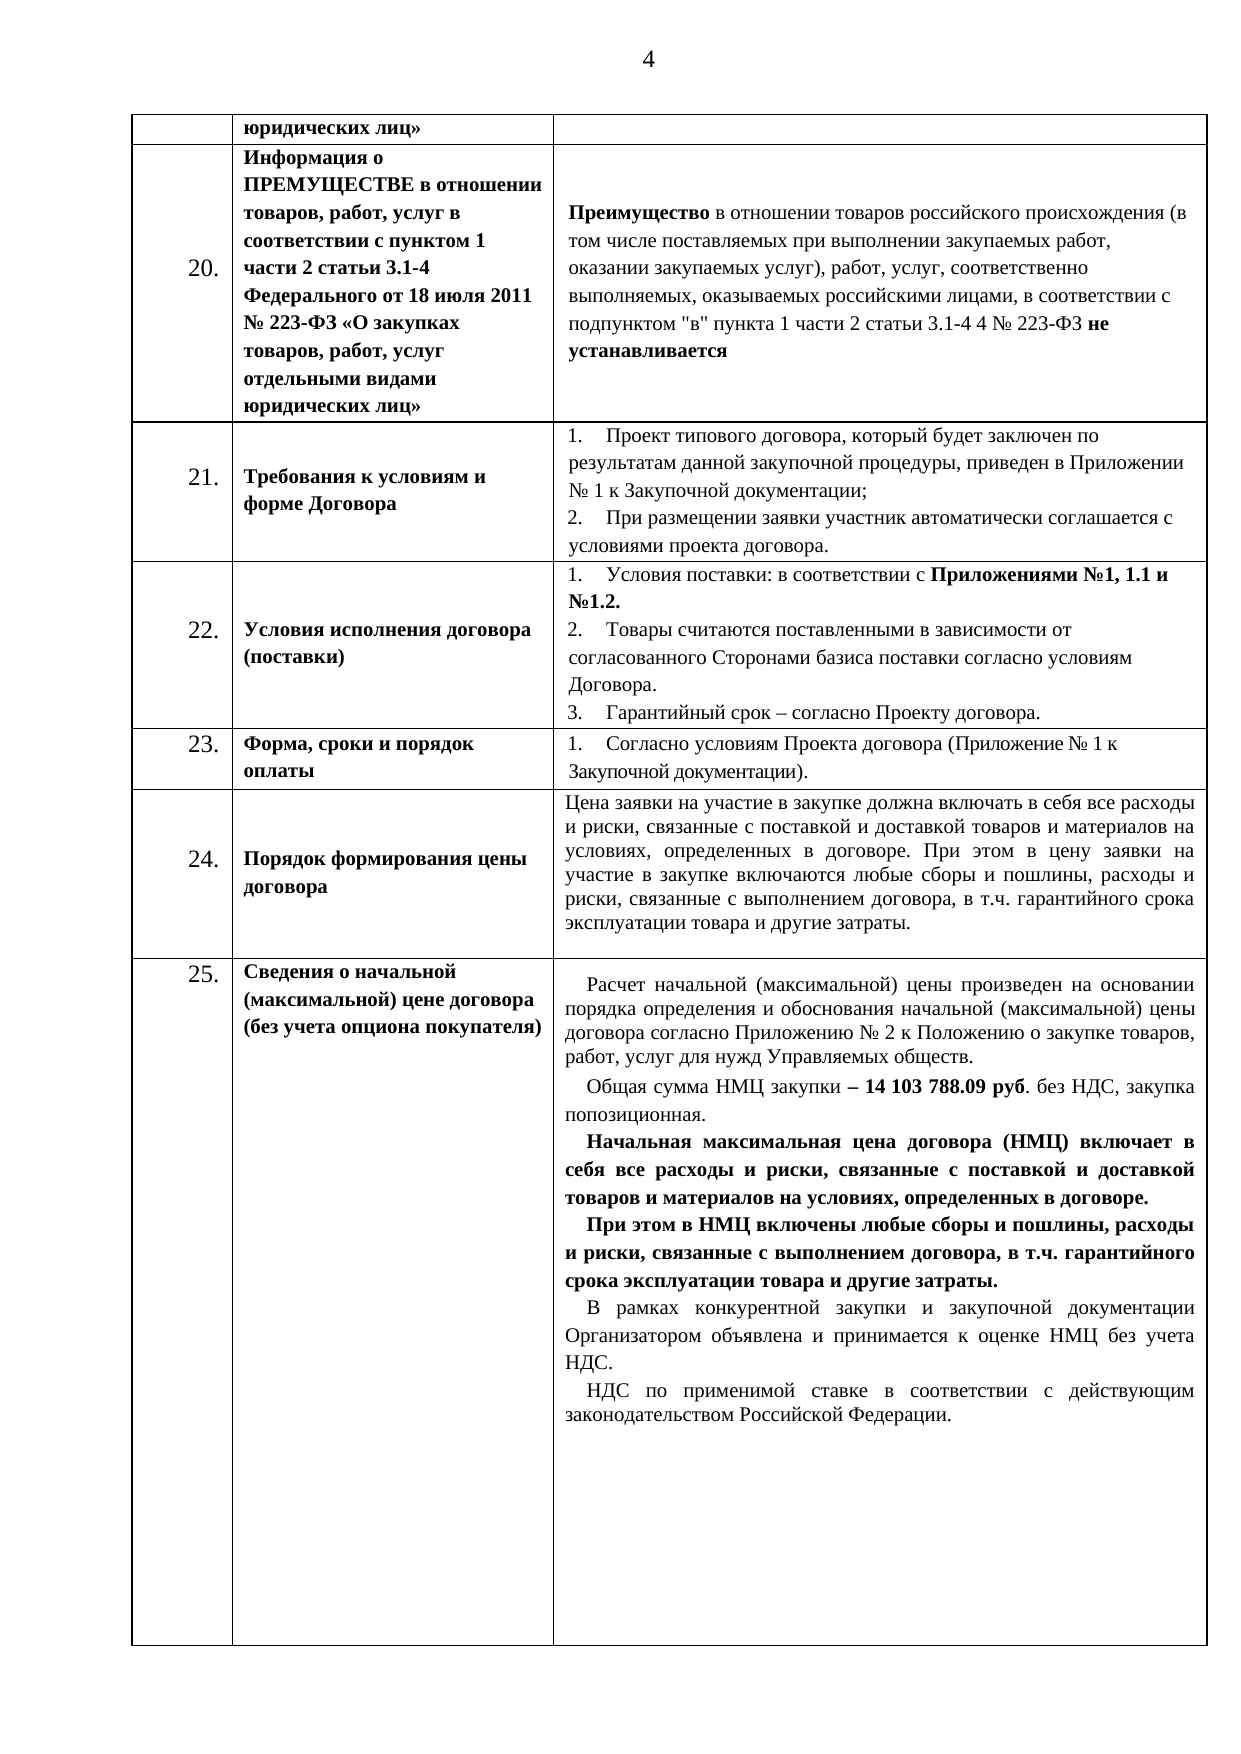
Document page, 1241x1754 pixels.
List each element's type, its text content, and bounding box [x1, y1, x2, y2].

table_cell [554, 959, 1206, 1644]
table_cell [233, 115, 553, 144]
table_cell Согласно условиям Проекта договора (Приложение № 1 к Закупочной документации). [554, 729, 1206, 789]
table_cell Проект типового договора, который будет заключен по результатам данной закупочной процедуры, приведен в Приложении № 1 к Закупочной документации; При размещении заявки участник автоматически соглашается с условиями проекта договора. [554, 423, 1206, 561]
table_cell Преимущество в отношении товаров российского происхождения (в том числе поставляемых при выполнении закупаемых работ, оказании закупаемых услуг), работ, услуг, соответственно выполняемых, оказываемых российскими лицами, в соответствии с подпунктом "в" пункта 1 части 2 статьи 3.1-4 4 № 223-ФЗ не устанавливается [554, 145, 1206, 421]
table_cell Информация о ПРЕМУЩЕСТВЕ в отношении товаров, работ, услуг в соответствии с пунктом 1 части 2 статьи 3.1-4 Федерального от 18 июля 2011 № 223-ФЗ «О закупках товаров, работ, услуг отдельными видами юридических лиц» [233, 145, 553, 421]
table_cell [233, 959, 553, 1644]
table_cell Условия исполнения договора (поставки) [233, 562, 553, 728]
table_cell [133, 562, 232, 728]
table_cell Цена заявки на участие в закупке должна включать в себя все расходы и риски, связанные с поставкой и доставкой товаров и материалов на условиях, определенных в договоре. При этом в цену заявки на участие в закупке включаются любые сборы и пошлины, расходы и риски, связанные с выполнением договора, в т.ч. гарантийного срока эксплуатации товара и другие затраты. [554, 790, 1206, 958]
table_cell Условия поставки: в соответствии с Приложениями №1, 1.1 и №1.2. Товары считаются поставленными в зависимости от согласованного Сторонами базиса поставки согласно условиям Договора. Гарантийный срок – согласно Проекту договора. [554, 562, 1206, 728]
table_cell [133, 423, 232, 561]
table_cell [133, 115, 232, 144]
table_cell Требования к условиям и форме Договора [233, 423, 553, 561]
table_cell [554, 115, 1206, 144]
table_cell [133, 145, 232, 421]
table_cell [133, 959, 232, 1644]
table_cell Форма, сроки и порядок оплаты [233, 729, 553, 789]
table_cell Порядок формирования цены договора [233, 790, 553, 958]
table_cell [133, 729, 232, 789]
table_cell [133, 790, 232, 958]
